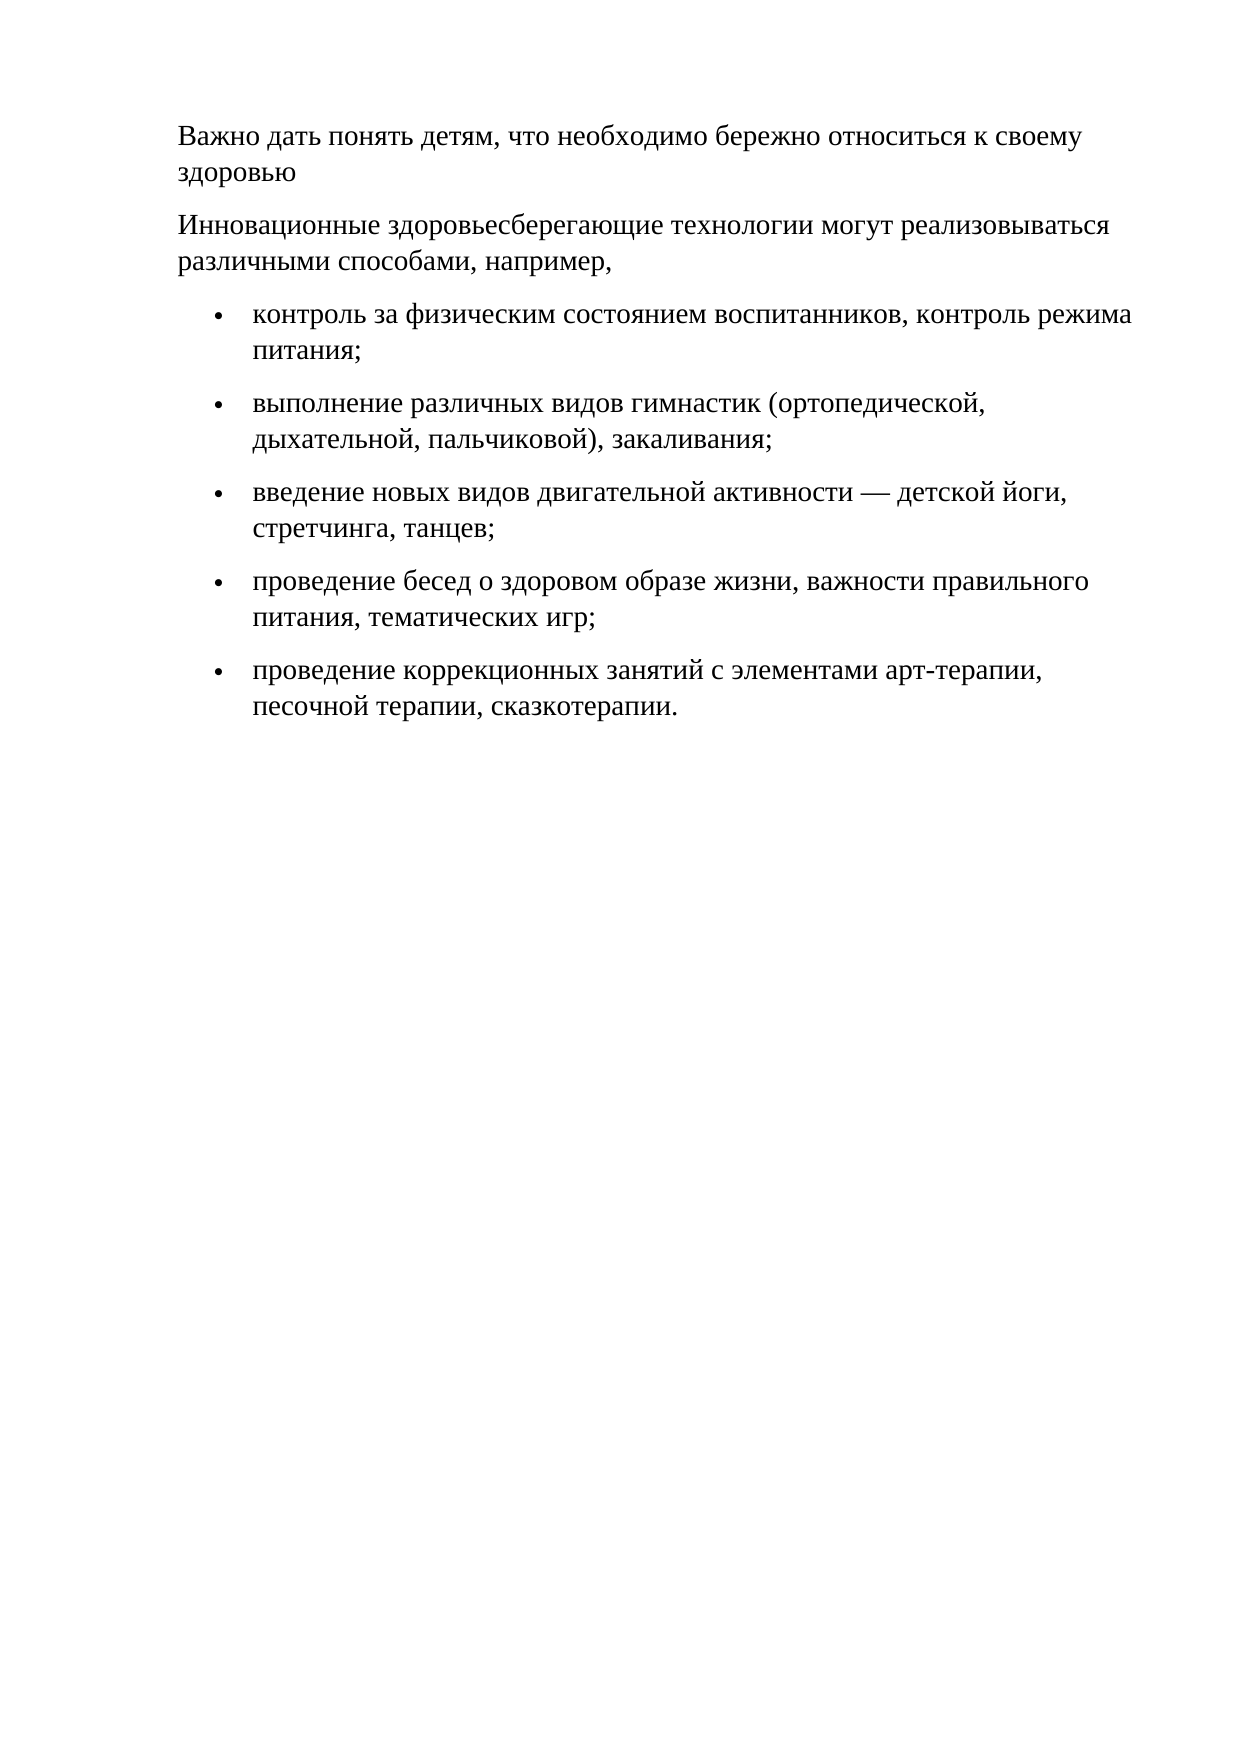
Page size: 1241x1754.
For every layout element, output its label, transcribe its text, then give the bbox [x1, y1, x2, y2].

list контроль за физическим состоянием воспитанников, контроль режима питания; [215, 296, 1152, 366]
list введение новых видов двигательной активности — детской йоги, стретчинга, танцев; [215, 474, 1152, 544]
list проведение бесед о здоровом образе жизни, важности правильного питания, тематических игр; [215, 563, 1152, 633]
list выполнение различных видов гимнастик (ортопедической, дыхательной, пальчиковой), закаливания; [215, 385, 1152, 455]
text Важно дать понять детям, что необходимо бережно относиться к своему здоровью [177, 118, 1152, 188]
text Инновационные здоровьесберегающие технологии могут реализовываться различными способами, например, [177, 207, 1152, 277]
list проведение коррекционных занятий с элементами арт-терапии, песочной терапии, сказкотерапии. [215, 652, 1152, 722]
